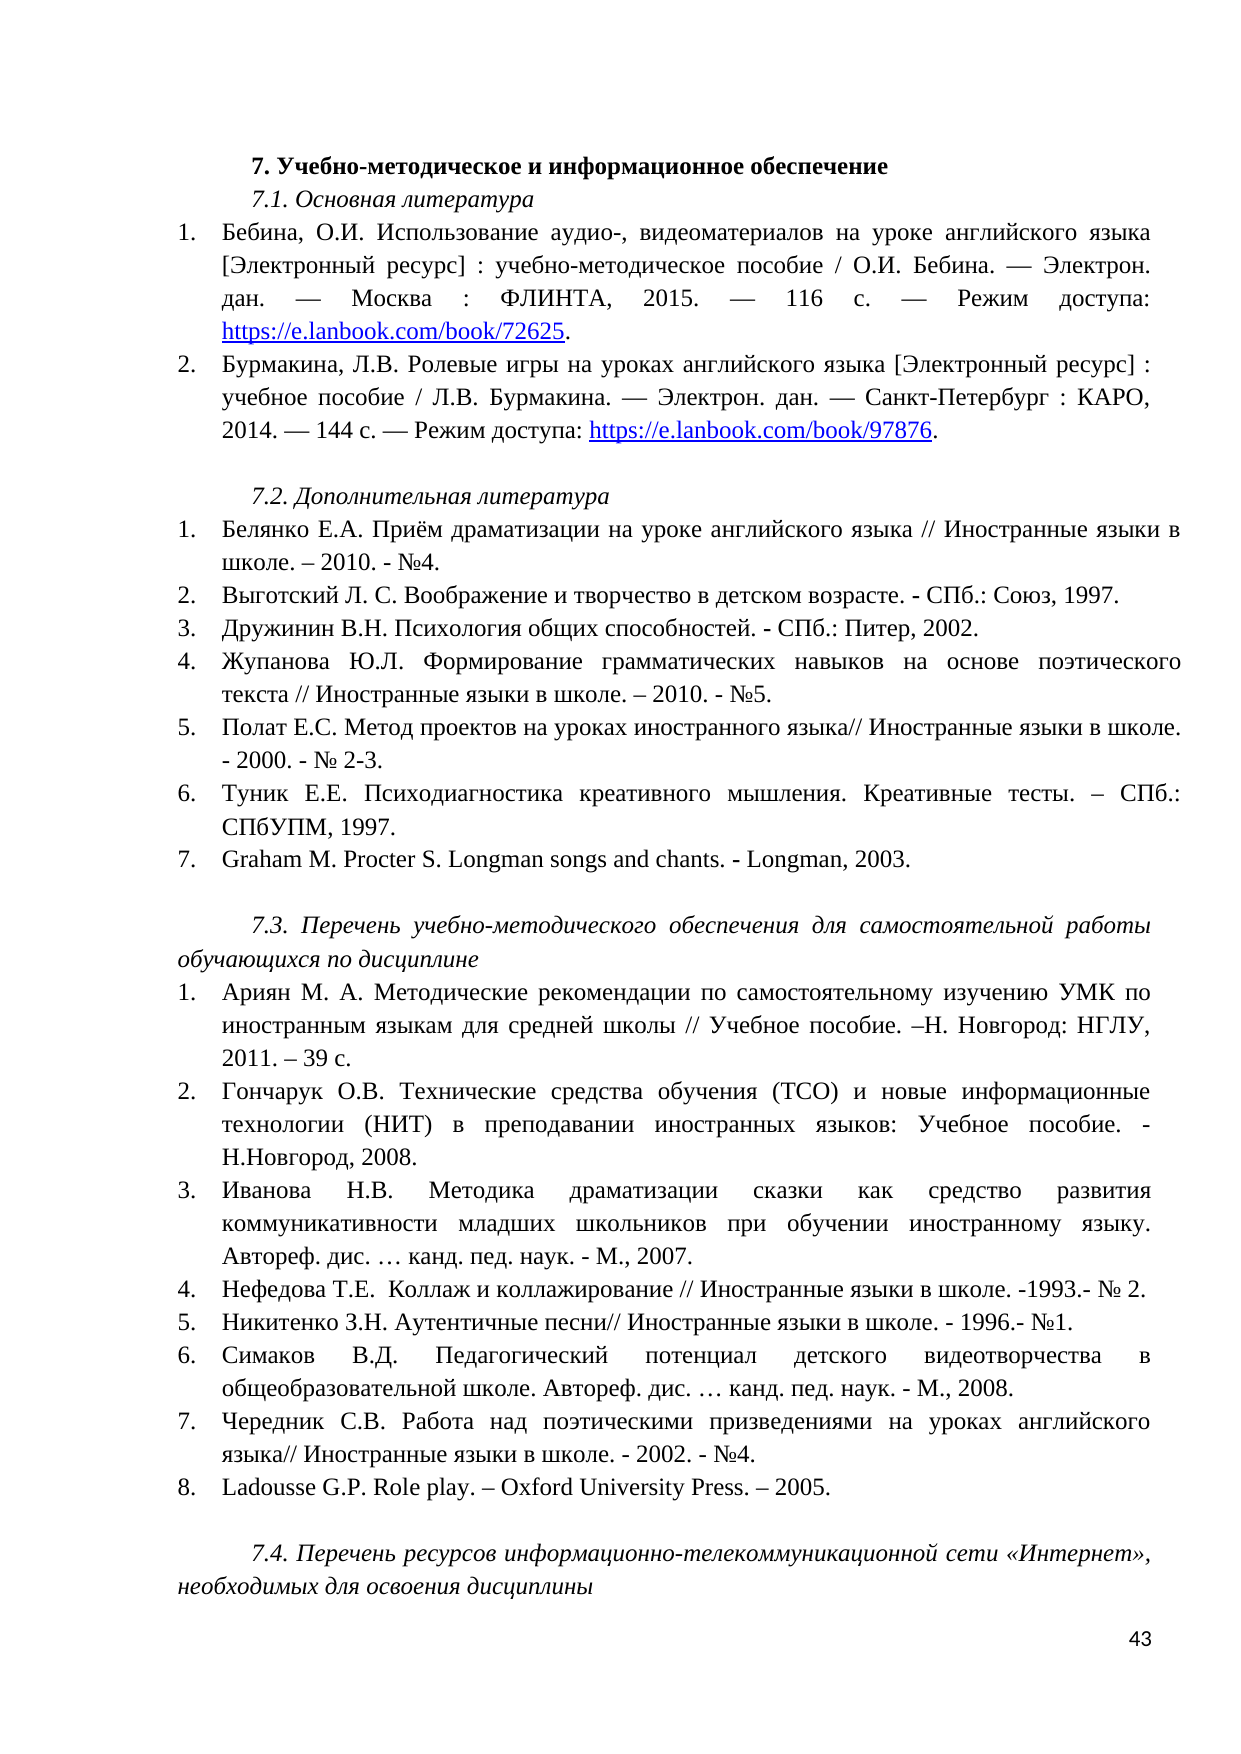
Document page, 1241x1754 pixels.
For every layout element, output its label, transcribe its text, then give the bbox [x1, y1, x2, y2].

list Бурмакина, Л.В. Ролевые игры на уроках английского языка [Электронный ресурс] : учебное пособие / Л.В. Бурмакина. — Электрон. дан. — Санкт-Петербург : КАРО, 2014. — 144 с. — Режим доступа: https://e.lanbook.com/book/97876. [177, 349, 1152, 444]
list Нефедова Т.Е. Коллаж и коллажирование // Иностранные языки в школе. -1993.- № 2. [177, 1274, 1152, 1303]
text 7. Учебно-методическое и информационное обеспечение [177, 151, 1152, 180]
list Ladousse G.P. Role play. – Oxford University Press. – 2005. [177, 1472, 1152, 1501]
text 7.2. Дополнительная литература [177, 481, 1152, 510]
text 7.1. Основная литература [177, 184, 1152, 213]
list Иванова Н.В. Методика драматизации сказки как средство развития коммуникативности младших школьников при обучении иностранному языку. Автореф. дис. … канд. пед. наук. - М., 2007. [177, 1175, 1152, 1269]
list Белянко Е.А. Приём драматизации на уроке английского языка // Иностранные языки в школе. – 2010. - №4. [177, 514, 1182, 576]
list Никитенко З.Н. Аутентичные песни// Иностранные языки в школе. - 1996.- №1. [177, 1307, 1152, 1336]
text 7.4. Перечень ресурсов информационно-телекоммуникационной сети «Интернет», необходимых для освоения дисциплины [177, 1538, 1152, 1600]
list Выготский Л. С. Воображение и творчество в детском возрасте. - СПб.: Союз, 1997. [177, 580, 1182, 609]
list Полат Е.С. Метод проектов на уроках иностранного языка// Иностранные языки в школе. - 2000. - № 2-3. [177, 712, 1182, 774]
list Туник Е.Е. Психодиагностика креативного мышления. Креативные тесты. – СПб.: СПбУПМ, 1997. [177, 778, 1182, 840]
list Дружинин В.Н. Психология общих способностей. - СПб.: Питер, 2002. [177, 613, 1182, 642]
list Симаков В.Д. Педагогический потенциал детского видеотворчества в общеобразовательной школе. Автореф. дис. … канд. пед. наук. - М., 2008. [177, 1340, 1152, 1402]
list Ариян М. А. Методические рекомендации по самостоятельному изучению УМК по иностранным языкам для средней школы // Учебное пособие. –Н. Новгород: НГЛУ, 2011. – 39 с. [177, 977, 1152, 1071]
list Гончарук О.В. Технические средства обучения (ТСО) и новые информационные технологии (НИТ) в преподавании иностранных языков: Учебное пособие. - Н.Новгород, 2008. [177, 1076, 1152, 1171]
list Graham M. Procter S. Longman songs and chants. - Longman, 2003. [177, 844, 1182, 873]
list Бебина, О.И. Использование аудио-, видеоматериалов на уроке английского языка [Электронный ресурс] : учебно-методическое пособие / О.И. Бебина. — Электрон. дан. — Москва : ФЛИНТА, 2015. — 116 с. — Режим доступа: https://e.lanbook.com/book/72625. [177, 217, 1152, 345]
list Жупанова Ю.Л. Формирование грамматических навыков на основе поэтического текста // Иностранные языки в школе. – 2010. - №5. [177, 646, 1182, 708]
list Чередник С.В. Работа над поэтическими призведениями на уроках английского языка// Иностранные языки в школе. - 2002. - №4. [177, 1406, 1152, 1468]
text 7.3. Перечень учебно-методического обеспечения для самостоятельной работы обучающихся по дисциплине [177, 911, 1152, 972]
